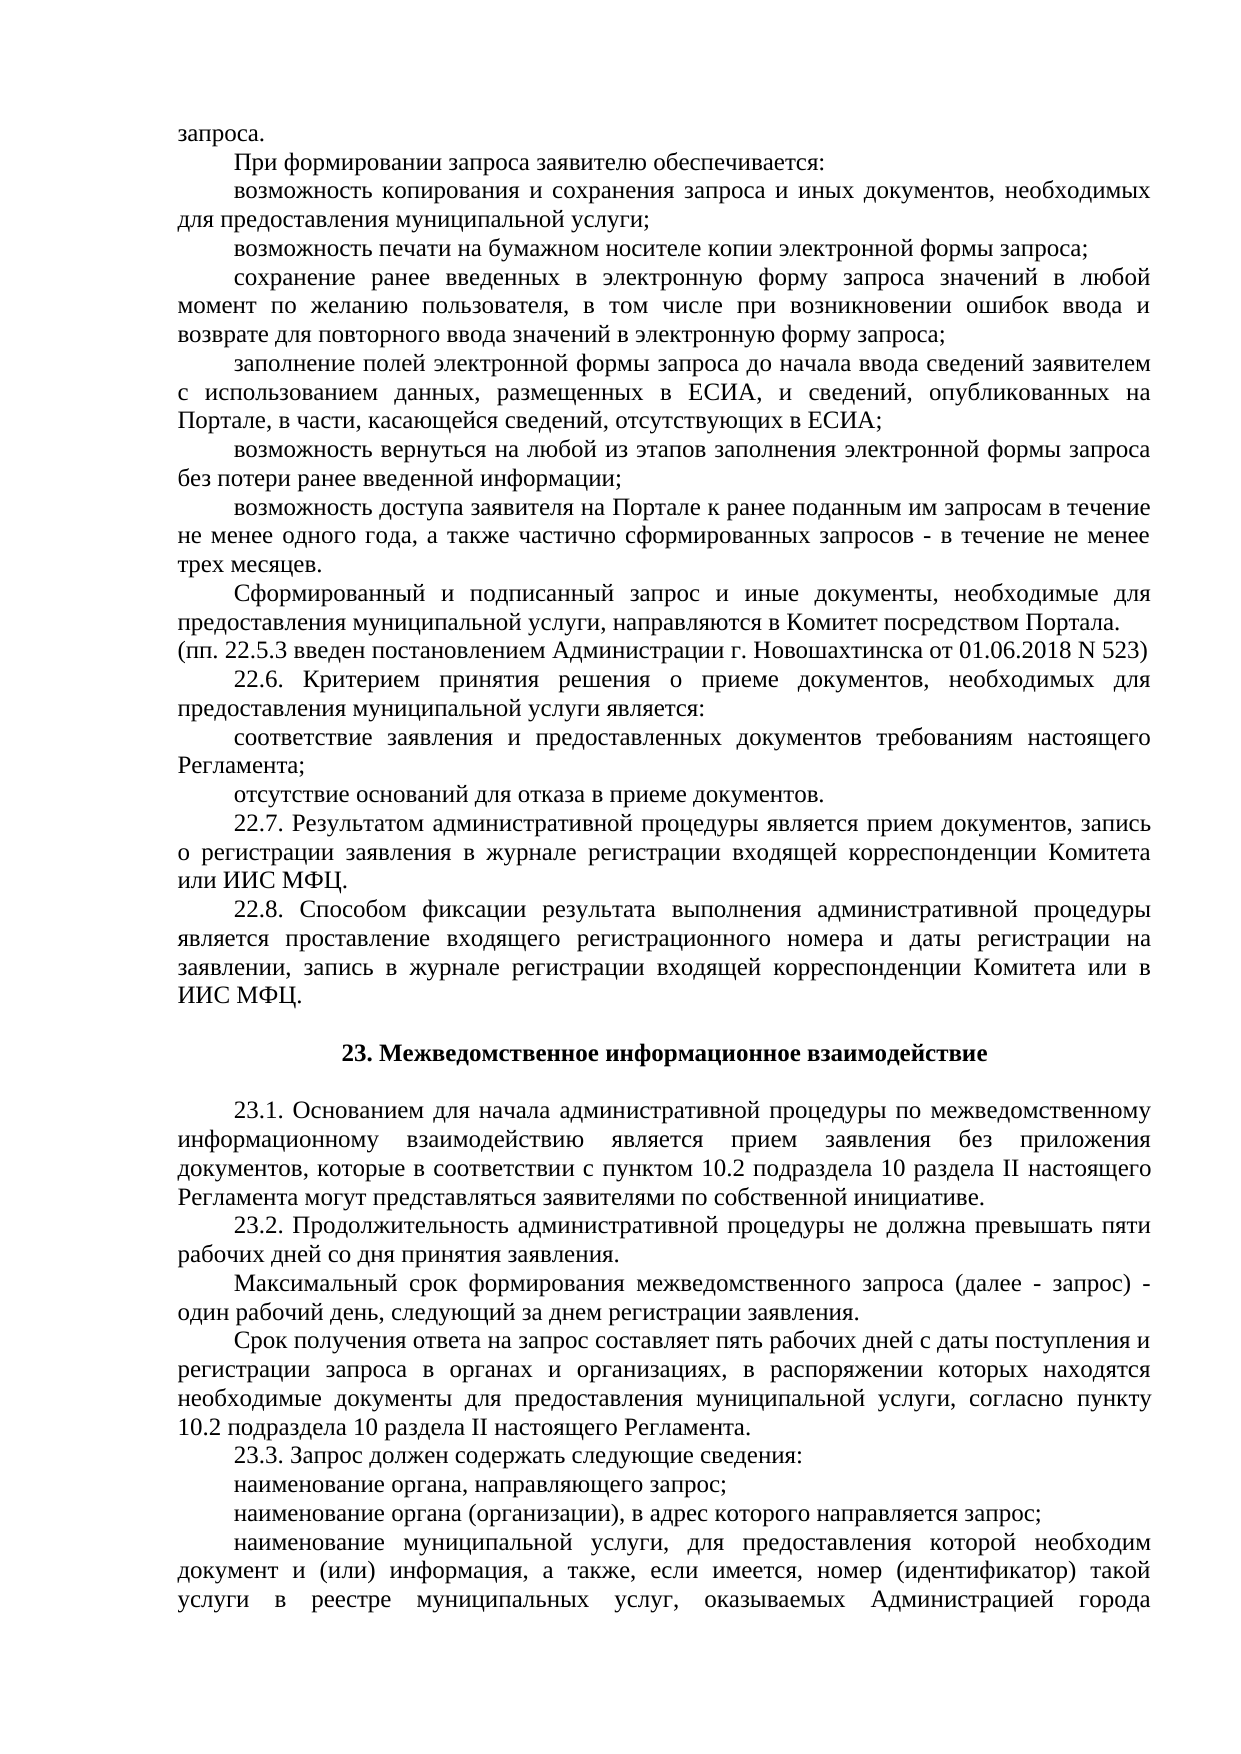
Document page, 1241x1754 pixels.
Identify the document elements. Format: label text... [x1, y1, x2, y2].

text Срок получения ответа на запрос составляет пять рабочих дней с даты поступления и регистрации запроса в органах и организациях, в распоряжении которых находятся необходимые документы для предоставления муниципальной услуги, согласно пункту 10.2 подраздела 10 раздела II настоящего Регламента. [177, 1326, 1152, 1441]
text возможность печати на бумажном носителе копии электронной формы запроса; [177, 233, 1152, 262]
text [177, 118, 1152, 147]
text 23.2. Продолжительность административной процедуры не должна превышать пяти рабочих дней со дня принятия заявления. [177, 1211, 1152, 1268]
text 22.7. Результатом административной процедуры является прием документов, запись о регистрации заявления в журнале регистрации входящей корреспонденции Комитета или ИИС МФЦ. [177, 808, 1152, 894]
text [177, 1527, 1152, 1613]
text 23.1. Основанием для начала административной процедуры по межведомственному информационному взаимодействию является прием заявления без приложения документов, которые в соответствии с пунктом 10.2 подраздела 10 раздела II настоящего Регламента могут представляться заявителями по собственной инициативе. [177, 1096, 1152, 1211]
text возможность доступа заявителя на Портале к ранее поданным им запросам в течение не менее одного года, а также частично сформированных запросов - в течение не менее трех месяцев. [177, 492, 1152, 578]
text заполнение полей электронной формы запроса до начала ввода сведений заявителем с использованием данных, размещенных в ЕСИА, и сведений, опубликованных на Портале, в части, касающейся сведений, отсутствующих в ЕСИА; [177, 348, 1152, 434]
text 22.6. Критерием принятия решения о приеме документов, необходимых для предоставления муниципальной услуги является: [177, 664, 1152, 722]
text соответствие заявления и предоставленных документов требованиям настоящего Регламента; [177, 722, 1152, 779]
title 23. Межведомственное информационное взаимодействие [177, 1038, 1152, 1067]
text сохранение ранее введенных в электронную форму запроса значений в любой момент по желанию пользователя, в том числе при возникновении ошибок ввода и возврате для повторного ввода значений в электронную форму запроса; [177, 262, 1152, 348]
text отсутствие оснований для отказа в приеме документов. [177, 779, 1152, 808]
text 22.8. Способом фиксации результата выполнения административной процедуры является проставление входящего регистрационного номера и даты регистрации на заявлении, запись в журнале регистрации входящей корреспонденции Комитета или в ИИС МФЦ. [177, 894, 1152, 1009]
text При формировании запроса заявителю обеспечивается: [177, 147, 1152, 176]
text возможность вернуться на любой из этапов заполнения электронной формы запроса без потери ранее введенной информации; [177, 434, 1152, 492]
text возможность копирования и сохранения запроса и иных документов, необходимых для предоставления муниципальной услуги; [177, 176, 1152, 233]
text 23.3. Запрос должен содержать следующие сведения: [177, 1441, 1152, 1469]
text Максимальный срок формирования межведомственного запроса (далее - запрос) - один рабочий день, следующий за днем регистрации заявления. [177, 1268, 1152, 1326]
text Сформированный и подписанный запрос и иные документы, необходимые для предоставления муниципальной услуги, направляются в Комитет посредством Портала. [177, 578, 1152, 636]
text (пп. 22.5.3 введен постановлением Администрации г. Новошахтинска от 01.06.2018 N 523) [177, 636, 1152, 664]
text наименование органа, направляющего запрос; [177, 1469, 1152, 1498]
text наименование органа (организации), в адрес которого направляется запрос; [177, 1498, 1152, 1527]
